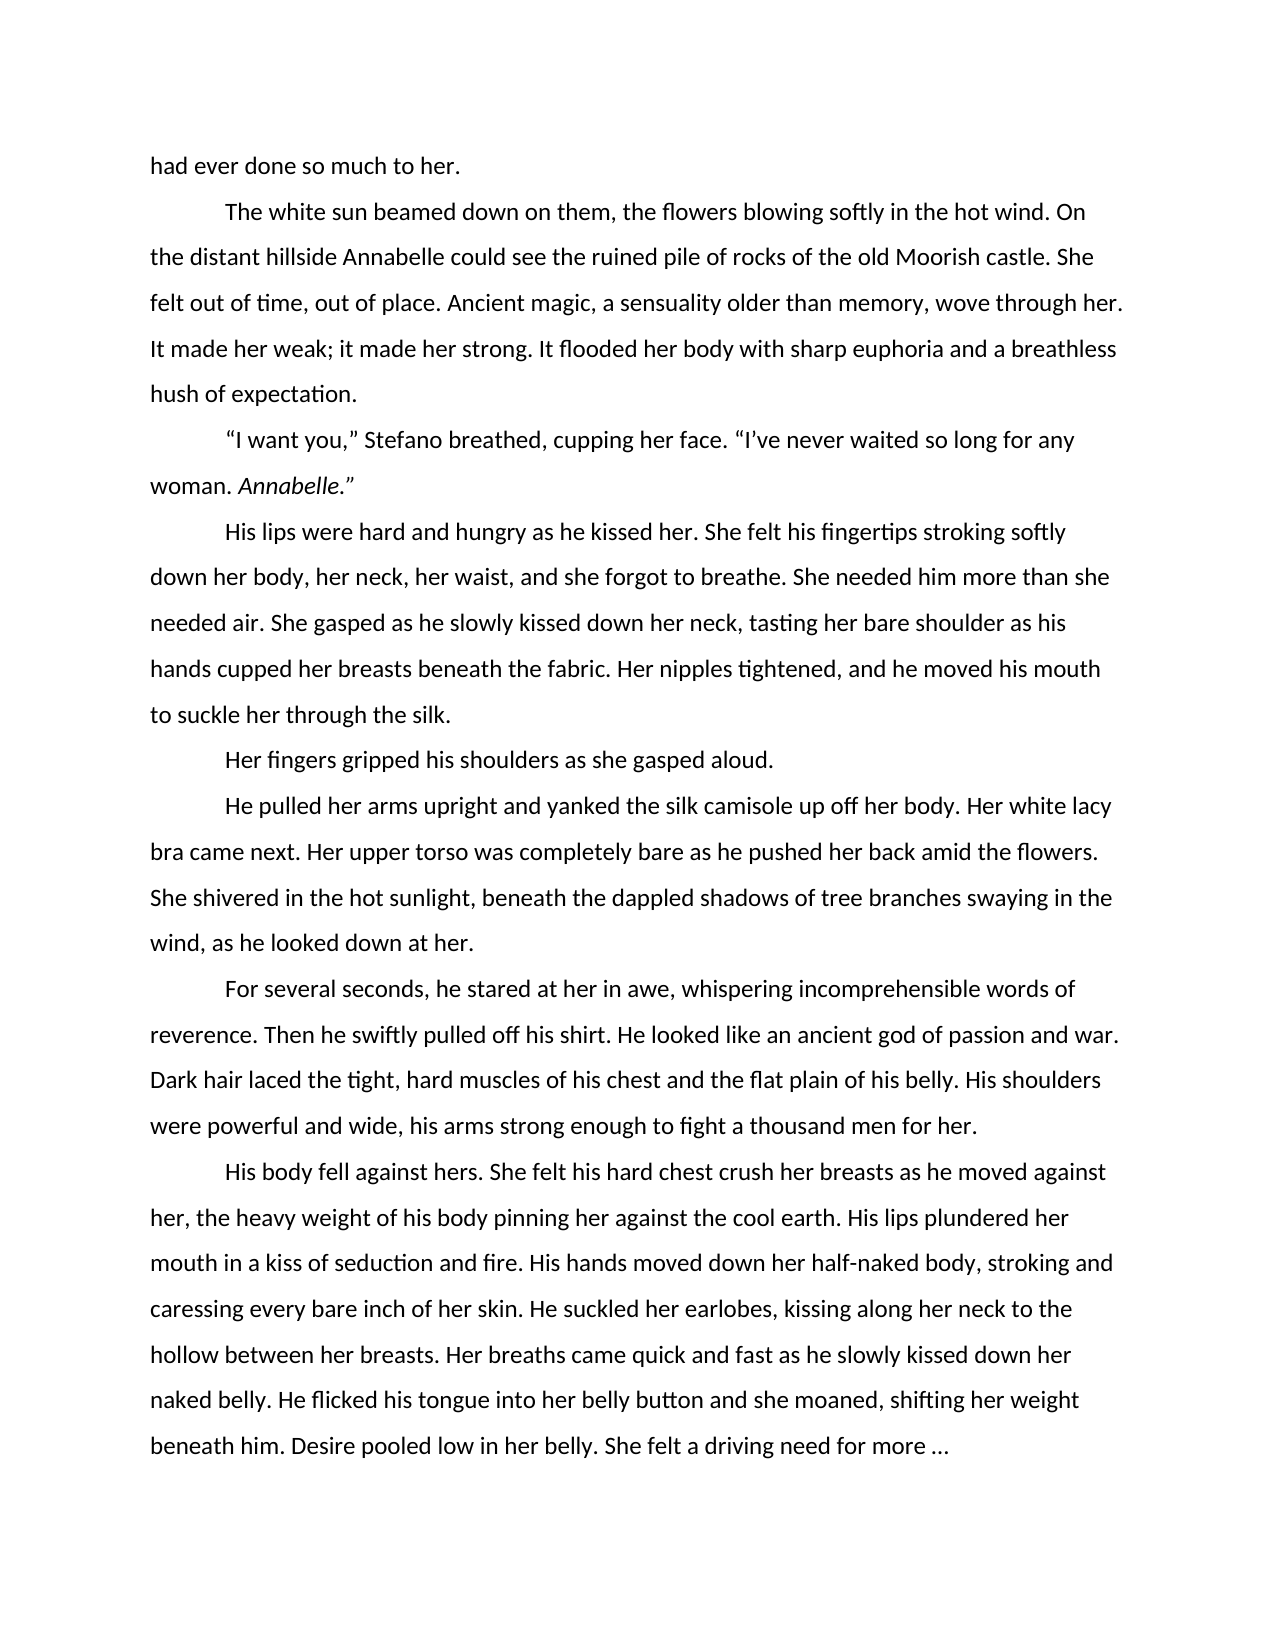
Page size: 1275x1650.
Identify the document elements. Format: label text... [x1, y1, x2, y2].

text Her fingers gripped his shoulders as she gasped aloud. [150, 744, 1125, 775]
text For several seconds, he stared at her in awe, whispering incomprehensible words of reverence. Then he swiftly pulled off his shirt. He looked like an ancient god of passion and war. Dark hair laced the tight, hard muscles of his chest and the flat plain of his belly. His shoulders were powerful and wide, his arms strong enough to fight a thousand men for her. [150, 973, 1125, 1141]
text His lips were hard and hungry as he kissed her. She felt his fingertips stroking softly down her body, her neck, her waist, and she forgot to breathe. She needed him more than she needed air. She gasped as he slowly kissed down her neck, tasting her bare shoulder as his hands cupped her breasts beneath the fabric. Her nipples tightened, and he moved his mouth to suckle her through the silk. [150, 516, 1125, 729]
text The white sun beamed down on them, the flowers blowing softly in the hot wind. On the distant hillside Annabelle could see the ruined pile of rocks of the old Moorish castle. She felt out of time, out of place. Ancient magic, a sensuality older than memory, wove through her. It made her weak; it made her strong. It flooded her body with sharp euphoria and a breathless hush of expectation. [150, 196, 1125, 409]
text His body fell against hers. She felt his hard chest crush her breasts as he moved against her, the heavy weight of his body pinning her against the cool earth. His lips plundered her mouth in a kiss of seduction and fire. His hands moved down her half-naked body, stroking and caressing every bare inch of her skin. He suckled her earlobes, kissing along her neck to the hollow between her breasts. Her breaths came quick and fast as he slowly kissed down her naked belly. He flicked his tongue into her belly button and she moaned, shifting her weight beneath him. Desire pooled low in her belly. She felt a driving need for more … [150, 1156, 1125, 1461]
text He pulled her arms upright and yanked the silk camisole up off her body. Her white lacy bra came next. Her upper torso was completely bare as he pushed her back amid the flowers. She shivered in the hot sunlight, beneath the dappled shadows of tree branches swaying in the wind, as he looked down at her. [150, 790, 1125, 958]
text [150, 150, 1125, 181]
text “I want you,” Stefano breathed, cupping her face. “I’ve never waited so long for any woman. Annabelle.” [150, 424, 1125, 501]
